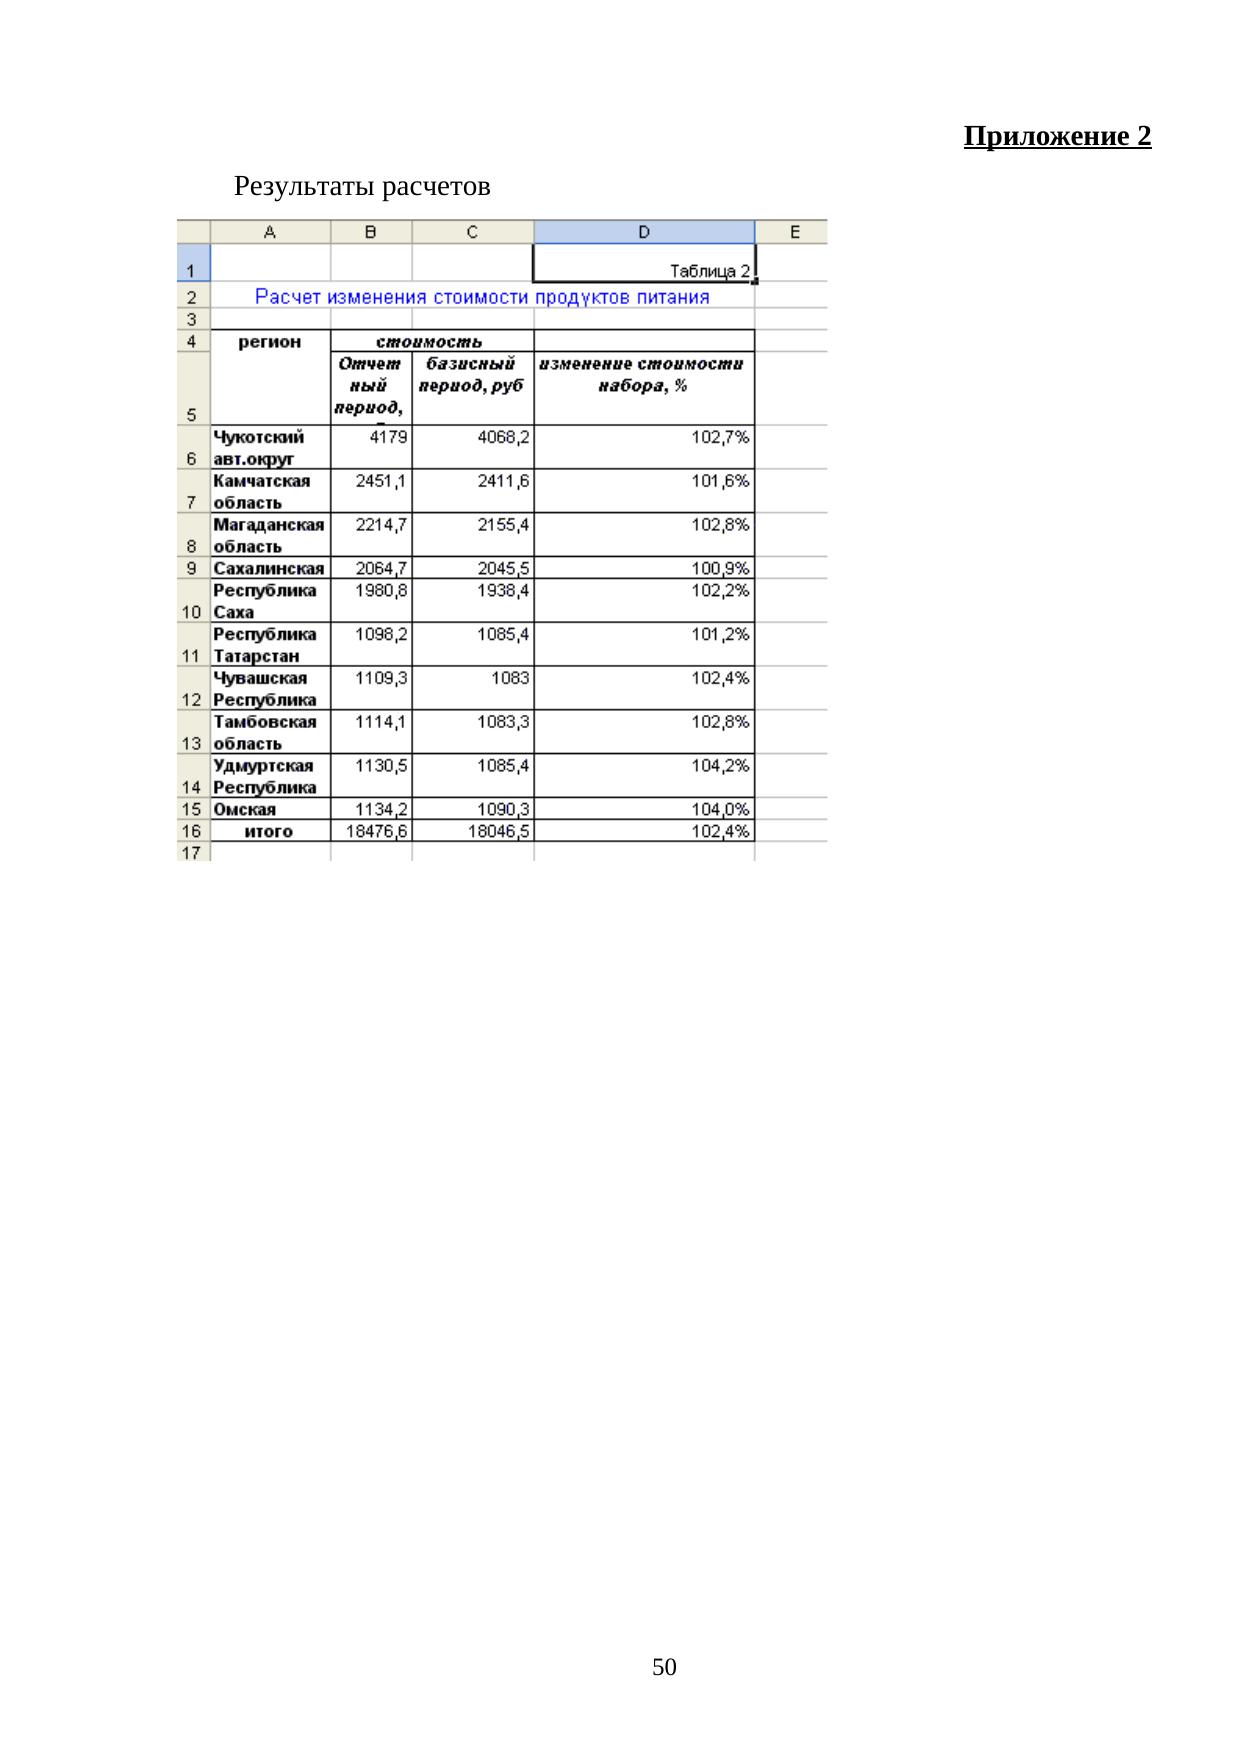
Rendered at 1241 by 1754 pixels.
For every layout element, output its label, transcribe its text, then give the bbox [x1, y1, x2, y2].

text Результаты расчетов [177, 168, 1152, 202]
picture [177, 218, 834, 861]
subtitle Приложение 2 [177, 118, 1152, 152]
